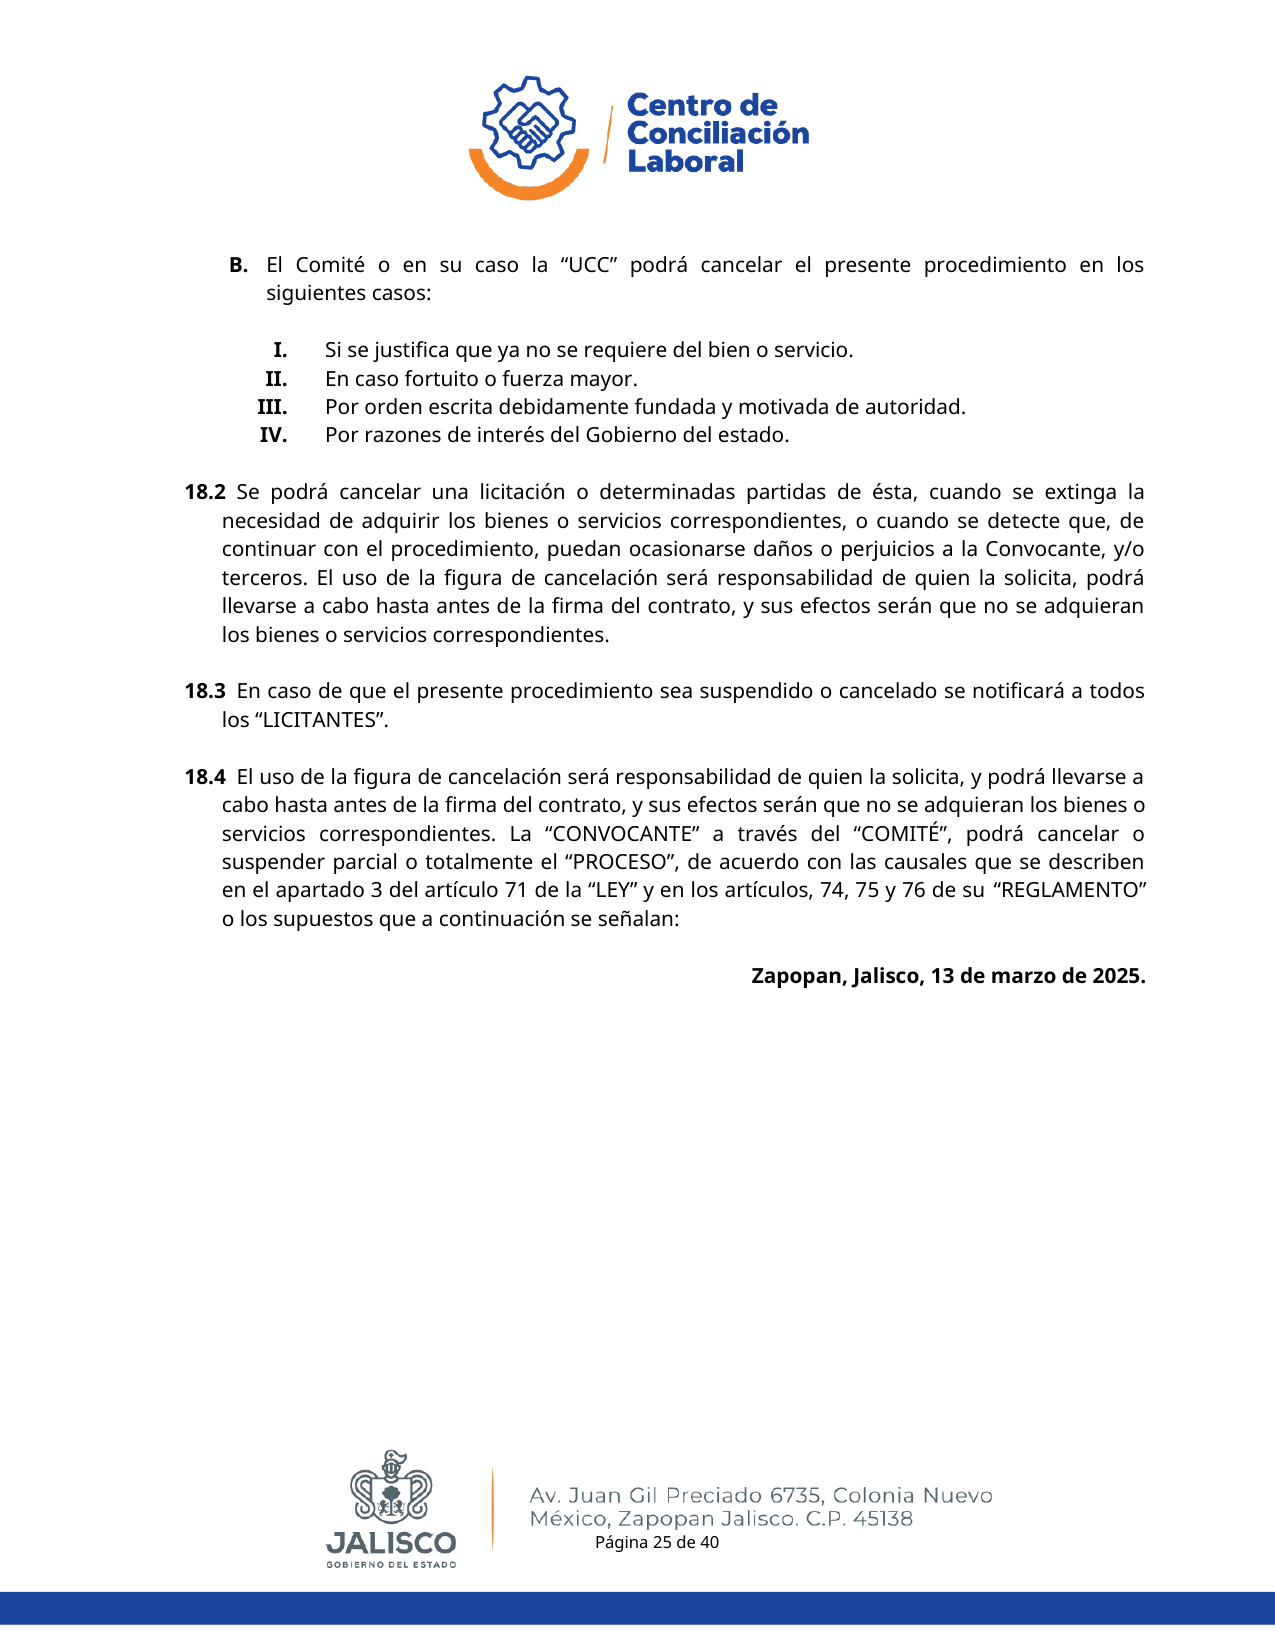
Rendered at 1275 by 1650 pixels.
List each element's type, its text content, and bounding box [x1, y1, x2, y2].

list El uso de la figura de cancelación será responsabilidad de quien la solicita, y podrá llevarse a cabo hasta antes de la firma del contrato, y sus efectos serán que no se adquieran los bienes o servicios correspondientes. La “CONVOCANTE” a través del “COMITÉ”, podrá cancelar o suspender parcial o totalmente el “PROCESO”, de acuerdo con las causales que se describen en el apartado 3 del artículo 71 de la “LEY” y en los artículos, 74, 75 y 76 de su “REGLAMENTO” o los supuestos que a continuación se señalan: [184, 762, 1146, 932]
text Zapopan, Jalisco, 13 de marzo de 2025. [162, 961, 1146, 989]
list Por orden escrita debidamente fundada y motivada de autoridad. [287, 392, 1146, 421]
list En caso de que el presente procedimiento sea suspendido o cancelado se notificará a todos los “LICITANTES”. [184, 677, 1146, 733]
picture [0, 3, 1275, 1650]
list Se podrá cancelar una licitación o determinadas partidas de ésta, cuando se extinga la necesidad de adquirir los bienes o servicios correspondientes, o cuando se detecte que, de continuar con el procedimiento, puedan ocasionarse daños o perjuicios a la Convocante, y/o terceros. El uso de la figura de cancelación será responsabilidad de quien la solicita, podrá llevarse a cabo hasta antes de la firma del contrato, y sus efectos serán que no se adquieran los bienes o servicios correspondientes. [184, 477, 1146, 648]
list El Comité o en su caso la “UCC” podrá cancelar el presente procedimiento en los siguientes casos: [228, 250, 1146, 307]
list Si se justifica que ya no se requiere del bien o servicio. [287, 335, 1146, 364]
list En caso fortuito o fuerza mayor. [287, 364, 1146, 392]
list Por razones de interés del Gobierno del estado. [287, 421, 1146, 449]
